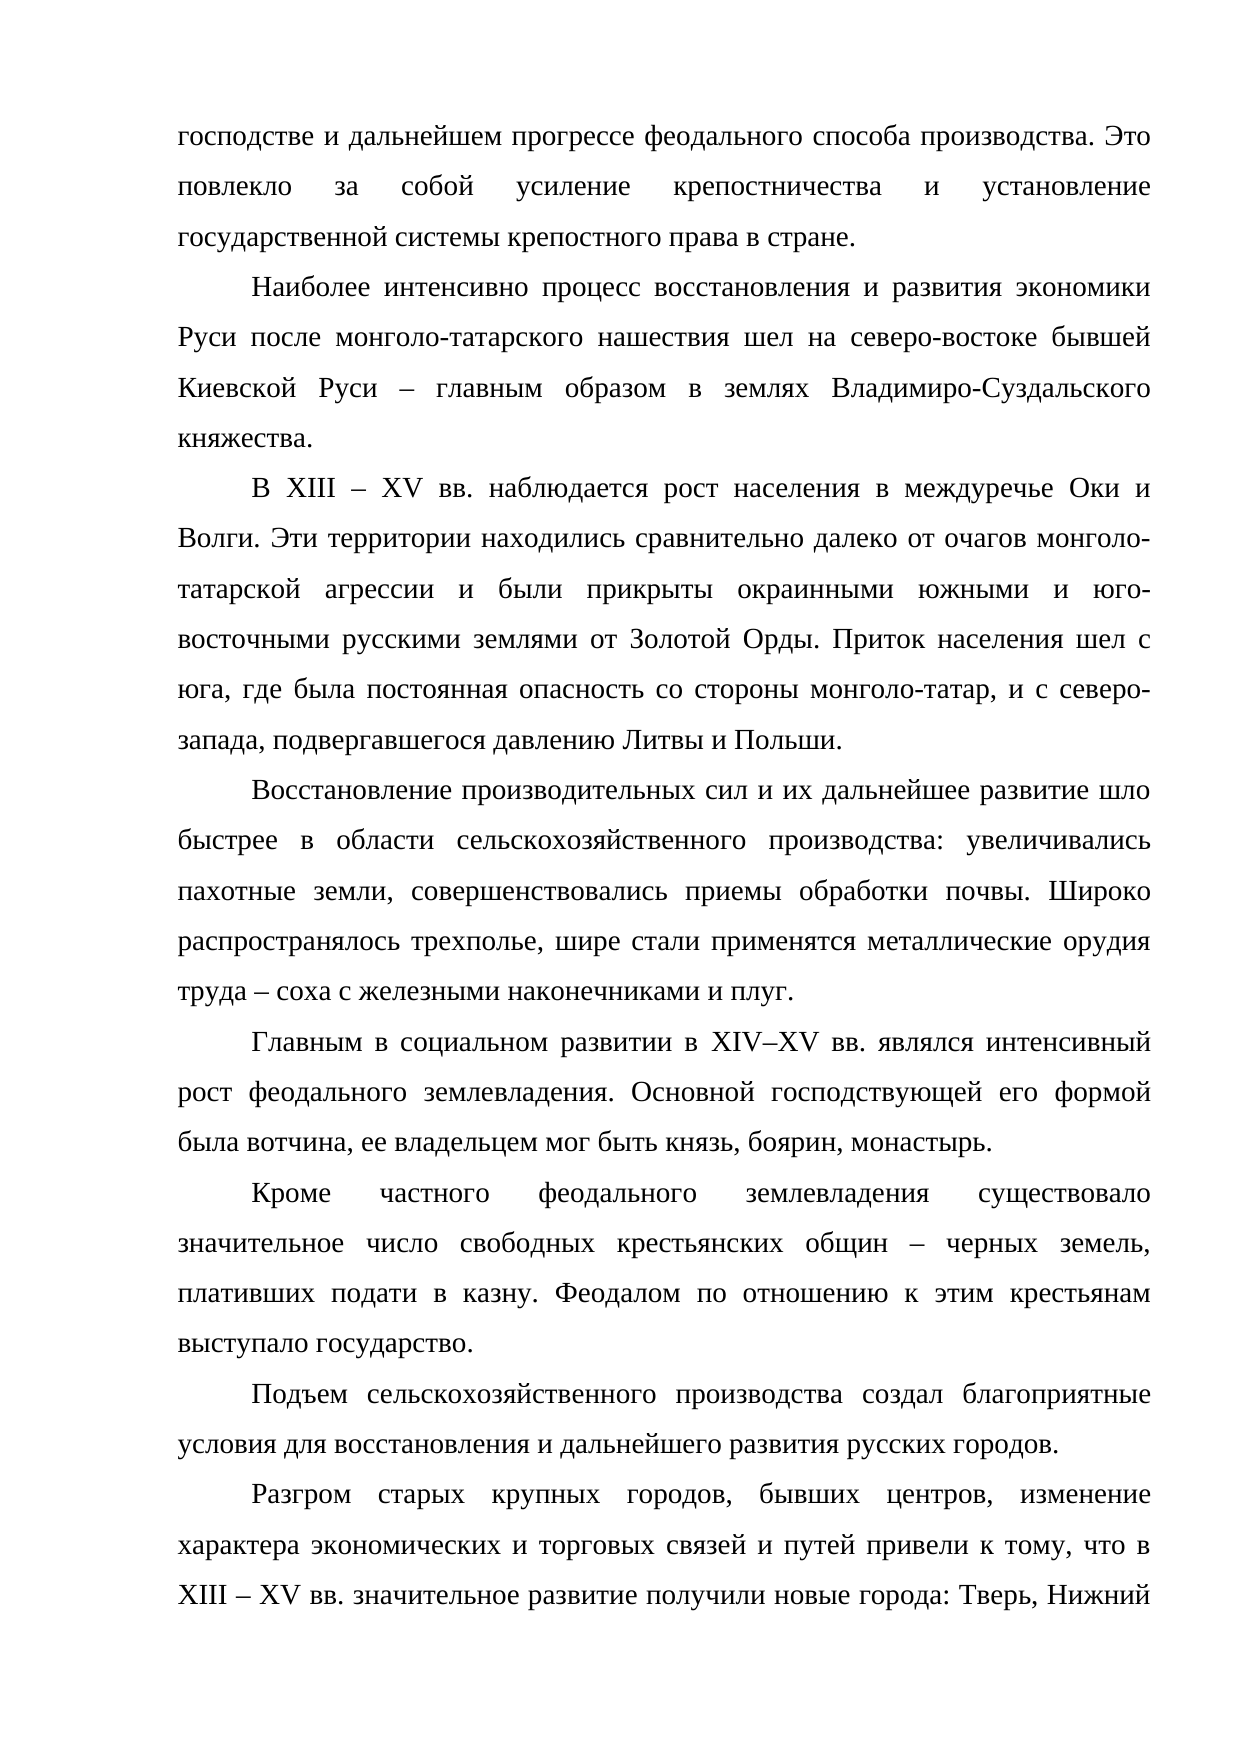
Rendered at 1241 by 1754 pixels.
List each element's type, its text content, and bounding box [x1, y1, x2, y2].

text В XIII – XV вв. наблюдается рост населения в междуречье Оки и Волги. Эти территории находились сравнительно далеко от очагов монголо-татарской агрессии и были прикрыты окраинными южными и юго-восточными русскими землями от Золотой Орды. Приток населения шел с юга, где была постоянная опасность со стороны монголо-татар, и с северо-запада, подвергавшегося давлению Литвы и Польши. [177, 470, 1152, 755]
text Восстановление производительных сил и их дальнейшее развитие шло быстрее в области сельскохозяйственного производства: увеличивались пахотные земли, совершенствовались приемы обработки почвы. Широко распространялось трехполье, шире стали применятся металлические орудия труда – соха с железными наконечниками и плуг. [177, 772, 1152, 1007]
text Наиболее интенсивно процесс восстановления и развития экономики Руси после монголо-татарского нашествия шел на северо-востоке бывшей Киевской Руси – главным образом в землях Владимиро-Суздальского княжества. [177, 269, 1152, 453]
text Главным в социальном развитии в XIV–XV вв. являлся интенсивный рост феодального землевладения. Основной господствующей его формой была вотчина, ее владельцем мог быть князь, боярин, монастырь. [177, 1024, 1152, 1158]
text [177, 1477, 1152, 1611]
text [177, 118, 1152, 252]
text Кроме частного феодального землевладения существовало значительное число свободных крестьянских общин – черных земель, плативших подати в казну. Феодалом по отношению к этим крестьянам выступало государство. [177, 1175, 1152, 1359]
text Подъем сельскохозяйственного производства создал благоприятные условия для восстановления и дальнейшего развития русских городов. [177, 1376, 1152, 1460]
